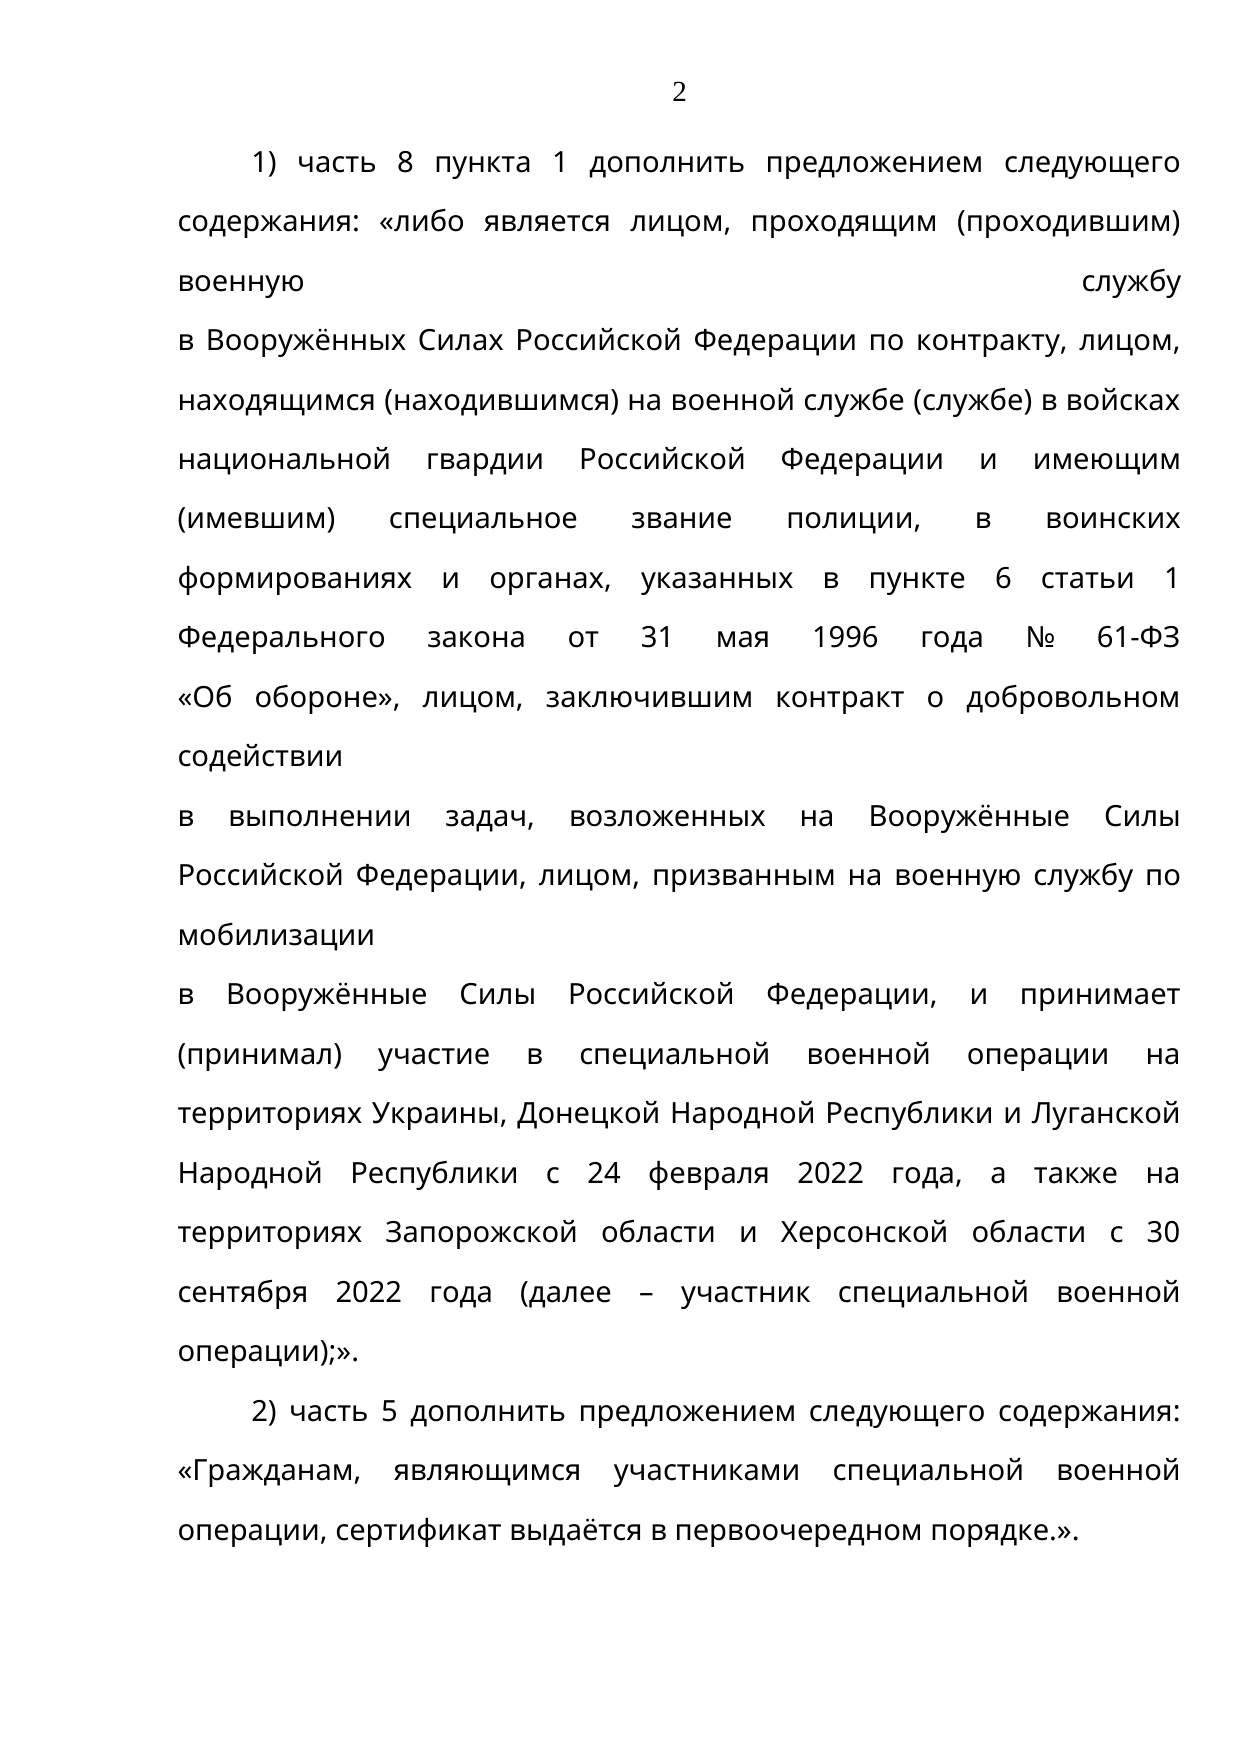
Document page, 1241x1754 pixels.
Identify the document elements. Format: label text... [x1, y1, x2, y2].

text 1) часть 8 пункта 1 дополнить предложением следующего содержания: «либо является лицом, проходящим (проходившим) военную службу в Вооружённых Силах Российской Федерации по контракту, лицом, находящимся (находившимся) на военной службе (службе) в войсках национальной гвардии Российской Федерации и имеющим (имевшим) специальное звание полиции, в воинских формированиях и органах, указанных в пункте 6 статьи 1 Федерального закона от 31 мая 1996 года № 61-ФЗ «Об обороне», лицом, заключившим контракт о добровольном содействии в выполнении задач, возложенных на Вооружённые Силы Российской Федерации, лицом, призванным на военную службу по мобилизации в Вооружённые Силы Российской Федерации, и принимает (принимал) участие в специальной военной операции на территориях Украины, Донецкой Народной Республики и Луганской Народной Республики с 24 февраля 2022 года, а также на территориях Запорожской области и Херсонской области с 30 сентября 2022 года (далее – участник специальной военной операции);». [177, 141, 1181, 1370]
text 2) часть 5 дополнить предложением следующего содержания: «Гражданам, являющимся участниками специальной военной операции, сертификат выдаётся в первоочередном порядке.». [177, 1390, 1181, 1548]
